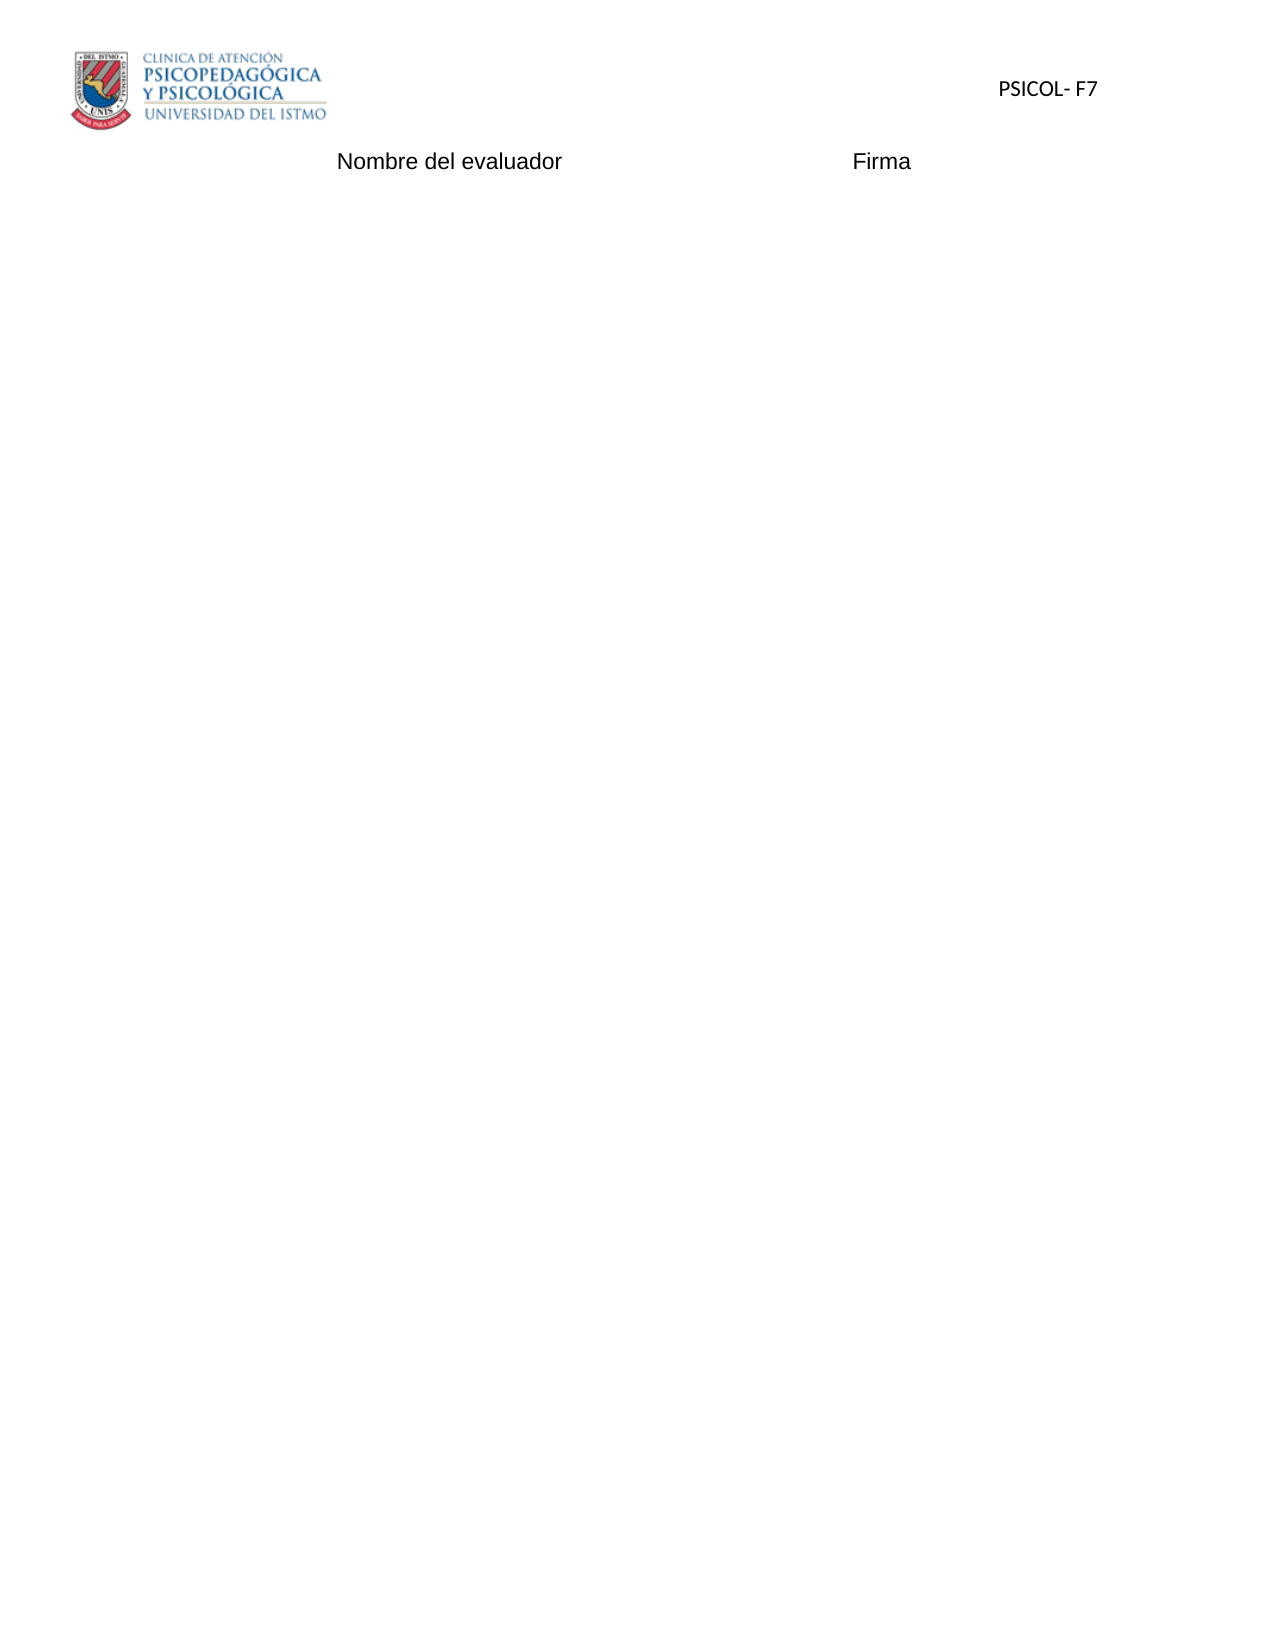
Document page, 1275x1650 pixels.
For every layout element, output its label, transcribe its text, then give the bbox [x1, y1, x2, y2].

text Nombre del evaluador Firma [177, 148, 1098, 174]
picture [22, 23, 386, 165]
